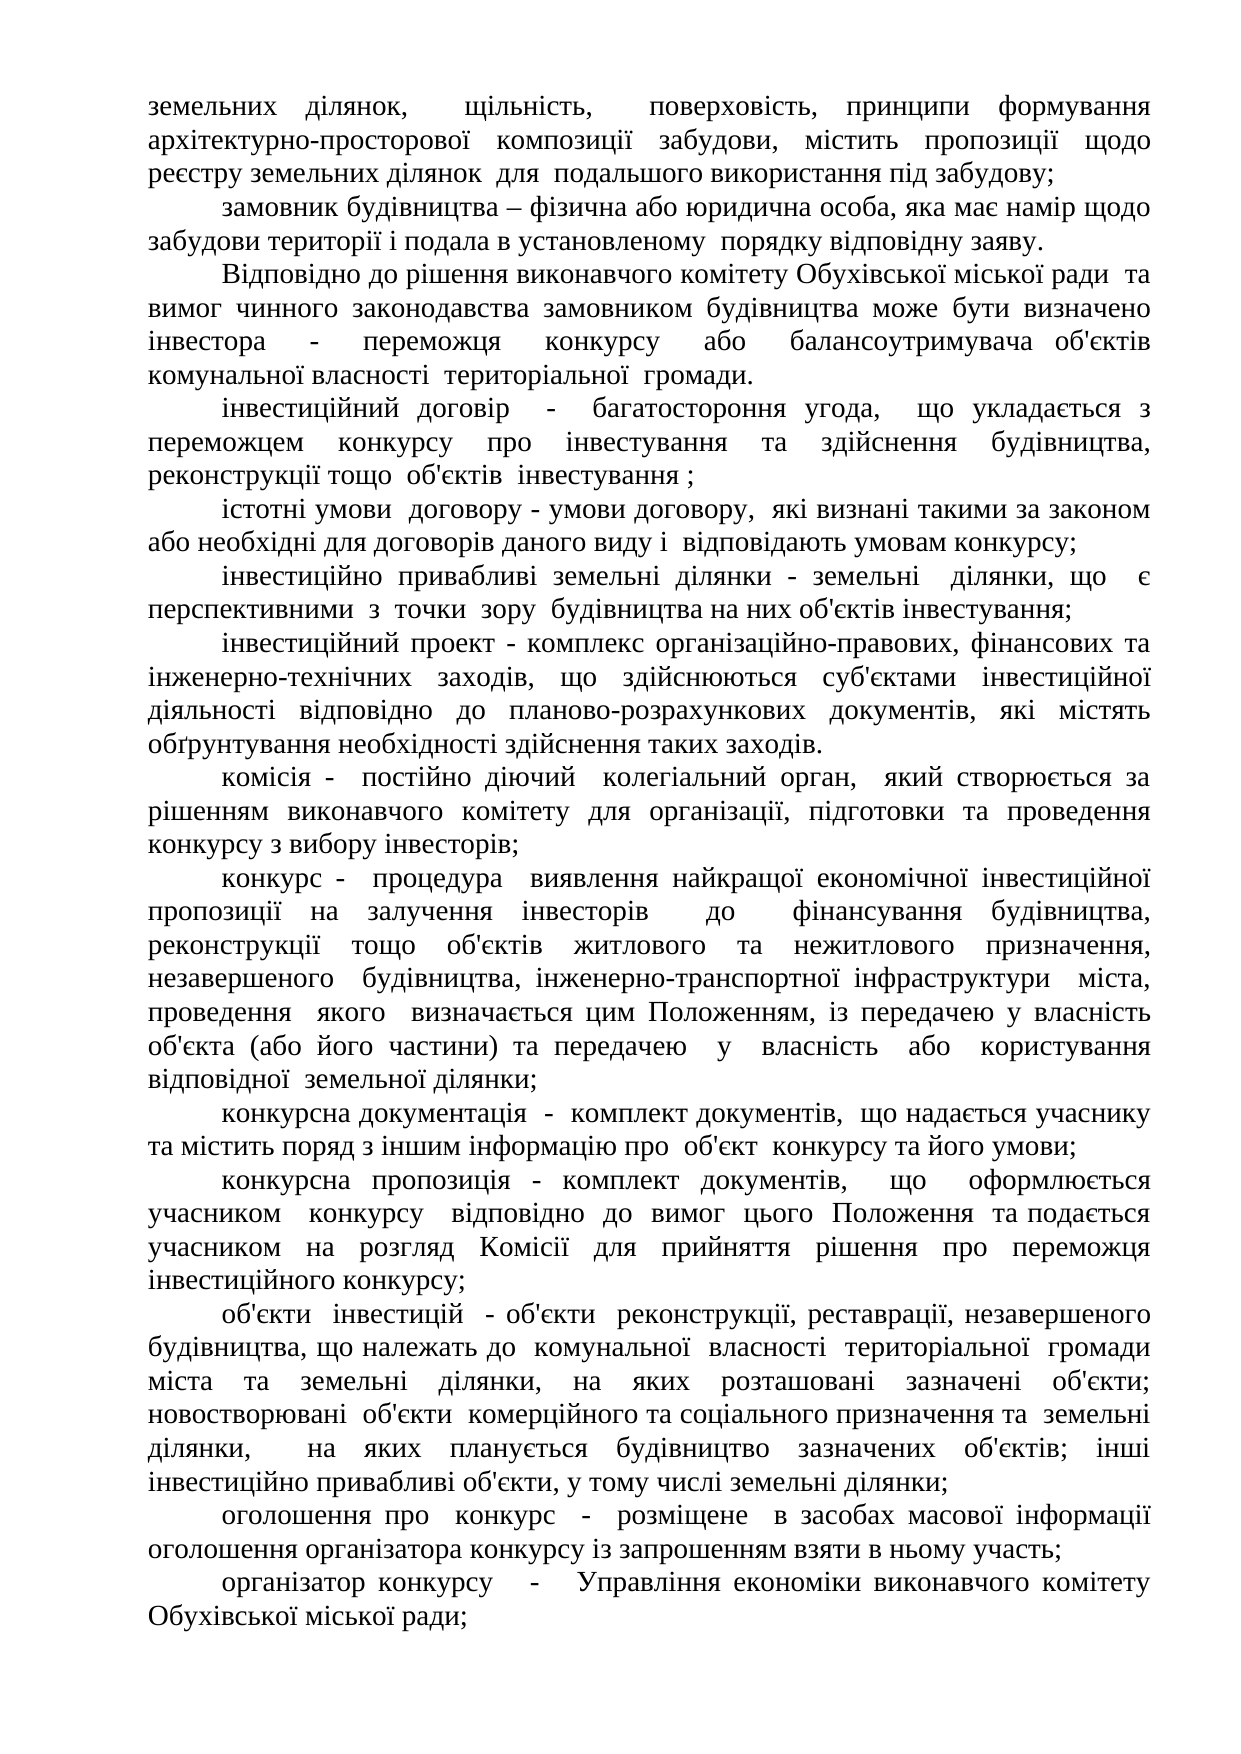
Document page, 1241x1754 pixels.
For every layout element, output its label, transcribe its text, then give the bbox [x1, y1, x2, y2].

text конкурсна документація - комплект документів, що надається учаснику та містить поряд з іншим інформацію про об'єкт конкурсу та його умови; [148, 1095, 1152, 1162]
text Відповідно до рішення виконавчого комітету Обухівської міської ради та вимог чинного законодавства замовником будівництва може бути визначено інвестора - переможця конкурсу або балансоутримувача об'єктів комунальної власності територіальної громади. [148, 256, 1152, 390]
text комісія - постійно діючий колегіальний орган, який створюється за рішенням виконавчого комітету для організації, підготовки та проведення конкурсу з вибору інвесторів; [148, 759, 1152, 860]
text організатор конкурсу - Управління економіки виконавчого комітету Обухівської міської ради; [148, 1564, 1152, 1631]
text істотні умови договору - умови договору, які визнані такими за законом або необхідні для договорів даного виду і відповідають умовам конкурсу; [148, 491, 1152, 558]
text конкурс - процедура виявлення найкращої економічної інвестиційної пропозиції на залучення інвесторів до фінансування будівництва, реконструкції тощо об'єктів житлового та нежитлового призначення, незавершеного будівництва, інженерно-транспортної інфраструктури міста, проведення якого визначається цим Положенням, із передачею у власність об'єкта (або його частини) та передачею у власність або користування відповідної земельної ділянки; [148, 860, 1152, 1095]
text оголошення про конкурс - розміщене в засобах масової інформації оголошення організатора конкурсу із запрошенням взяти в ньому участь; [148, 1497, 1152, 1564]
text замовник будівництва – фізична або юридична особа, яка має намір щодо забудови території і подала в установленому порядку відповідну заяву. [148, 189, 1152, 256]
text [148, 88, 1152, 189]
text об'єкти інвестицій - об'єкти реконструкції, реставрації, незавершеного будівництва, що належать до комунальної власності територіальної громади міста та земельні ділянки, на яких розташовані зазначені об'єкти; новостворювані об'єкти комерційного та соціального призначення та земельні ділянки, на яких планується будівництво зазначених об'єктів; інші інвестиційно привабливі об'єкти, у тому числі земельні ділянки; [148, 1296, 1152, 1497]
text інвестиційний проект - комплекс організаційно-правових, фінансових та інженерно-технічних заходів, що здійснюються суб'єктами інвестиційної діяльності відповідно до планово-розрахункових документів, які містять обґрунтування необхідності здійснення таких заходів. [148, 625, 1152, 759]
text конкурсна пропозиція - комплект документів, що оформлюється учасником конкурсу відповідно до вимог цього Положення та подається учасником на розгляд Комісії для прийняття рішення про переможця інвестиційного конкурсу; [148, 1162, 1152, 1296]
text інвестиційно привабливі земельні ділянки - земельні ділянки, що є перспективними з точки зору будівництва на них об'єктів інвестування; [148, 558, 1152, 625]
text інвестиційний договір - багатостороння угода, що укладається з переможцем конкурсу про інвестування та здійснення будівництва, реконструкції тощо об'єктів інвестування ; [148, 390, 1152, 491]
